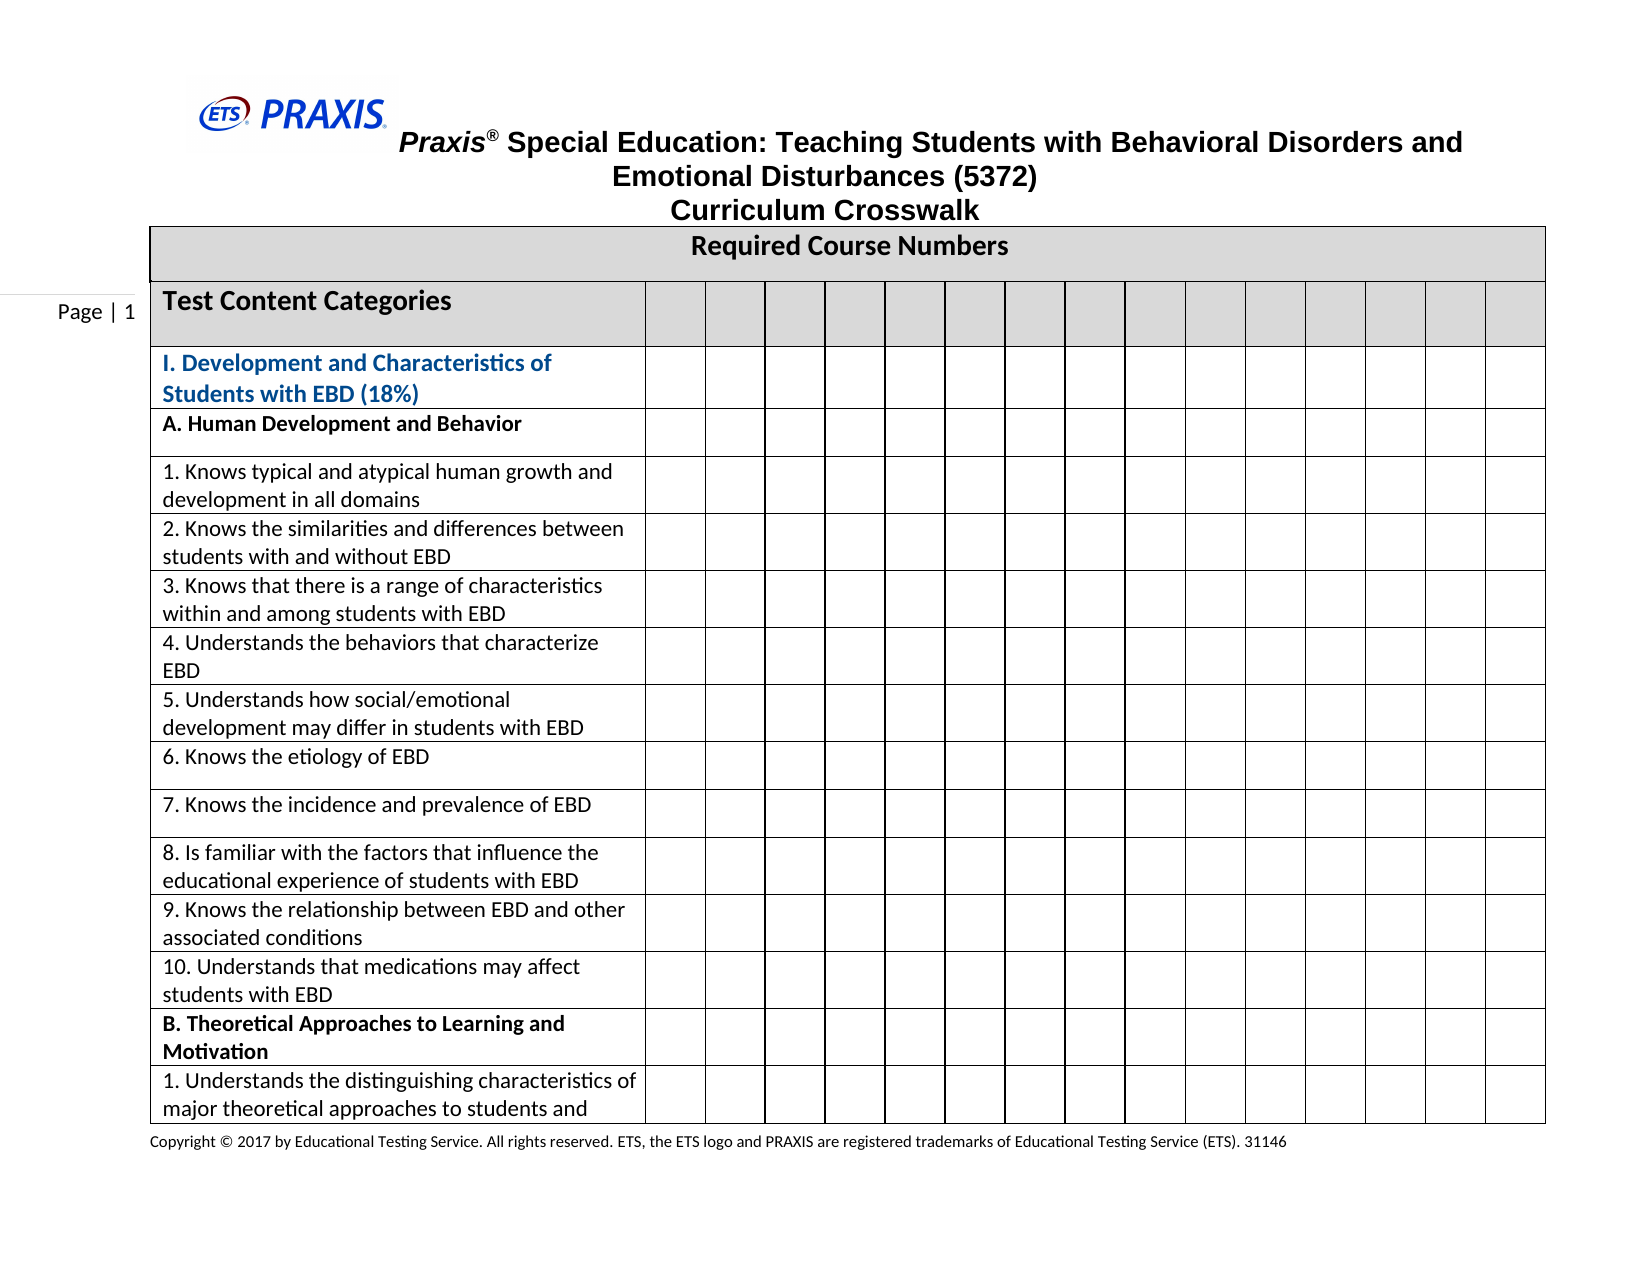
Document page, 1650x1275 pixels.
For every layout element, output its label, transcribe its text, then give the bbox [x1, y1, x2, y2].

table_cell A. Human Development and Behavior [151, 409, 645, 456]
table_cell [1366, 514, 1425, 570]
table_cell [826, 347, 884, 408]
table_cell [946, 457, 1004, 513]
table_cell [1246, 952, 1305, 1008]
table_cell 2. Knows the similarities and differences between students with and without EBD [151, 514, 645, 570]
table_cell [1066, 895, 1124, 951]
table_cell [826, 742, 884, 789]
table_cell [1066, 347, 1124, 408]
table_cell [1126, 347, 1185, 408]
table_cell [1006, 1009, 1064, 1065]
table_cell [1306, 514, 1365, 570]
table_cell [1366, 838, 1425, 894]
table_cell [826, 952, 884, 1008]
table_cell [1126, 895, 1185, 951]
table_cell [1486, 952, 1545, 1008]
table_cell 9. Knows the relationship between EBD and other associated conditions [151, 895, 645, 951]
table_cell [886, 685, 944, 741]
table_cell [1066, 952, 1124, 1008]
table_cell [766, 409, 824, 456]
table_cell [1066, 1066, 1124, 1122]
table_cell [1306, 1009, 1365, 1065]
table_cell [946, 742, 1004, 789]
table_cell [1006, 514, 1064, 570]
table_cell [1006, 409, 1064, 456]
table_cell [1126, 952, 1185, 1008]
table_cell [946, 514, 1004, 570]
table_cell 10. Understands that medications may affect students with EBD [151, 952, 645, 1008]
table_cell [1306, 571, 1365, 627]
table_cell [646, 571, 705, 627]
table_cell [1246, 838, 1305, 894]
table_cell [1366, 282, 1425, 346]
table_cell [1066, 790, 1124, 837]
table_cell [1066, 282, 1124, 346]
table_cell [1006, 742, 1064, 789]
table_cell [886, 1009, 944, 1065]
table_cell [1066, 514, 1124, 570]
table_cell [1066, 457, 1124, 513]
table_cell [1366, 1066, 1425, 1122]
table_cell [1486, 895, 1545, 951]
table_cell [1426, 1066, 1485, 1122]
table_cell 4. Understands the behaviors that characterize EBD [151, 628, 645, 684]
table_cell [886, 282, 944, 346]
table_cell [946, 628, 1004, 684]
table_cell [1006, 685, 1064, 741]
table_cell [1246, 347, 1305, 408]
table_cell [1126, 514, 1185, 570]
table_cell [1006, 790, 1064, 837]
table_cell [886, 895, 944, 951]
table_cell [1486, 347, 1545, 408]
table_cell [1426, 838, 1485, 894]
table_cell [646, 952, 705, 1008]
table_cell [1066, 742, 1124, 789]
table_cell [1006, 457, 1064, 513]
table_cell [1006, 1066, 1064, 1122]
table_cell [1006, 347, 1064, 408]
table_cell [1186, 1066, 1245, 1122]
table_cell [1426, 742, 1485, 789]
table_cell [1426, 790, 1485, 837]
table_cell [1426, 282, 1485, 346]
table_cell [706, 628, 764, 684]
table_cell [1426, 347, 1485, 408]
table_cell [646, 282, 705, 346]
table_cell [1186, 952, 1245, 1008]
table_cell [1006, 628, 1064, 684]
table_cell [826, 282, 884, 346]
table_cell [1126, 628, 1185, 684]
table_cell [1066, 571, 1124, 627]
table_cell [1006, 838, 1064, 894]
table_cell [1066, 685, 1124, 741]
table_cell [1306, 952, 1365, 1008]
table_cell [646, 742, 705, 789]
table_cell [766, 895, 824, 951]
table_cell [1366, 457, 1425, 513]
table_cell [946, 790, 1004, 837]
table_cell [1426, 1009, 1485, 1065]
table_cell [1366, 347, 1425, 408]
table_cell 1. Understands the distinguishing characteristics of major theoretical approaches to students and motivation [151, 1066, 645, 1122]
table_cell [766, 838, 824, 894]
table_cell [766, 1009, 824, 1065]
table_cell [1186, 790, 1245, 837]
table_cell 3. Knows that there is a range of characteristics within and among students with EBD [151, 571, 645, 627]
table_cell [946, 952, 1004, 1008]
table_cell [1486, 628, 1545, 684]
table_cell [946, 409, 1004, 456]
table_cell [1246, 457, 1305, 513]
table_cell [766, 1066, 824, 1122]
table_cell [1306, 282, 1365, 346]
table_cell [1246, 628, 1305, 684]
table_cell [1186, 628, 1245, 684]
table_cell [1426, 952, 1485, 1008]
table_cell [826, 457, 884, 513]
table_cell [886, 514, 944, 570]
table_cell [826, 1009, 884, 1065]
table_cell [1306, 628, 1365, 684]
table_cell [886, 571, 944, 627]
table_cell [1426, 409, 1485, 456]
table_cell [1186, 347, 1245, 408]
table_cell [1006, 571, 1064, 627]
table_cell I. Development and Characteristics of Students with EBD (18%) [151, 347, 645, 408]
table_cell [1486, 1066, 1545, 1122]
table_cell [766, 457, 824, 513]
table_cell [706, 282, 764, 346]
table_cell [646, 1066, 705, 1122]
table_cell 7. Knows the incidence and prevalence of EBD [151, 790, 645, 837]
table_cell [886, 1066, 944, 1122]
table_cell [706, 457, 764, 513]
table_cell [706, 838, 764, 894]
table_cell [1486, 685, 1545, 741]
table_header Required Course Numbers [151, 227, 1545, 281]
table_cell [1486, 282, 1545, 346]
table_cell [1306, 838, 1365, 894]
table_cell [1006, 952, 1064, 1008]
table_cell [646, 685, 705, 741]
picture [185, 75, 399, 153]
table_cell [766, 347, 824, 408]
table_cell [1246, 895, 1305, 951]
table_cell [1186, 514, 1245, 570]
table_cell [1186, 838, 1245, 894]
table_cell [1126, 790, 1185, 837]
table_cell [1426, 514, 1485, 570]
table_cell [826, 409, 884, 456]
table_cell [1306, 790, 1365, 837]
table_cell [1306, 685, 1365, 741]
table_cell [886, 347, 944, 408]
table_cell [1126, 282, 1185, 346]
table_cell [1306, 347, 1365, 408]
table_cell Test Content Categories [151, 282, 645, 346]
table_cell [1126, 838, 1185, 894]
table_cell [1426, 895, 1485, 951]
table_cell [886, 790, 944, 837]
table_cell [946, 685, 1004, 741]
table_cell [706, 742, 764, 789]
table_cell [1426, 571, 1485, 627]
table_cell [1486, 1009, 1545, 1065]
table_cell [766, 952, 824, 1008]
table_cell [766, 282, 824, 346]
table_cell [706, 790, 764, 837]
table_cell [1366, 409, 1425, 456]
table_cell [1246, 571, 1305, 627]
table_cell [826, 628, 884, 684]
table_cell [1126, 742, 1185, 789]
table_cell [1306, 895, 1365, 951]
table_cell [1486, 409, 1545, 456]
table_cell [946, 282, 1004, 346]
table_cell [826, 571, 884, 627]
table_cell [766, 628, 824, 684]
table_cell [1006, 895, 1064, 951]
table_cell [766, 685, 824, 741]
table_cell [1186, 571, 1245, 627]
table_cell [1186, 409, 1245, 456]
table_cell [646, 838, 705, 894]
table_cell [706, 514, 764, 570]
table_cell [646, 790, 705, 837]
table_cell [1186, 457, 1245, 513]
table_cell [1366, 895, 1425, 951]
table_cell [1126, 457, 1185, 513]
table_cell 8. Is familiar with the factors that influence the educational experience of students with EBD [151, 838, 645, 894]
table_cell [1366, 685, 1425, 741]
table_cell [1426, 685, 1485, 741]
table_cell [1246, 1009, 1305, 1065]
table_cell [1486, 742, 1545, 789]
table_cell 1. Knows typical and atypical human growth and development in all domains [151, 457, 645, 513]
table_cell [1186, 895, 1245, 951]
table_cell [1306, 742, 1365, 789]
table_cell [1306, 409, 1365, 456]
table_cell [1066, 1009, 1124, 1065]
table_cell [766, 790, 824, 837]
table_cell [1066, 628, 1124, 684]
table_cell [1126, 1009, 1185, 1065]
table_cell [886, 952, 944, 1008]
table_cell [1186, 685, 1245, 741]
table_cell [1126, 1066, 1185, 1122]
table_cell [826, 895, 884, 951]
table_cell [1186, 742, 1245, 789]
table_cell [886, 742, 944, 789]
table_cell 5. Understands how social/emotional development may differ in students with EBD [151, 685, 645, 741]
table_cell [886, 409, 944, 456]
table_cell [646, 895, 705, 951]
table_cell [766, 571, 824, 627]
table_cell [1306, 1066, 1365, 1122]
table_cell [1246, 1066, 1305, 1122]
table_cell [946, 347, 1004, 408]
table_cell [1186, 1009, 1245, 1065]
table_cell [886, 838, 944, 894]
table_cell [646, 457, 705, 513]
table_cell [826, 514, 884, 570]
table_cell [766, 514, 824, 570]
table_cell [1366, 1009, 1425, 1065]
table_cell [706, 409, 764, 456]
table_cell [1486, 571, 1545, 627]
table_cell [1186, 282, 1245, 346]
table_cell [946, 1009, 1004, 1065]
table_cell [946, 895, 1004, 951]
table_cell [1366, 628, 1425, 684]
table_cell [646, 347, 705, 408]
table_cell [1246, 790, 1305, 837]
table_cell [1066, 838, 1124, 894]
table_cell [1126, 409, 1185, 456]
table_cell [1246, 282, 1305, 346]
table_cell [1486, 514, 1545, 570]
table_cell [1426, 628, 1485, 684]
table_cell [1366, 742, 1425, 789]
table_cell [946, 1066, 1004, 1122]
table_cell [706, 347, 764, 408]
table_cell [826, 838, 884, 894]
table_cell [826, 790, 884, 837]
table_cell [1126, 685, 1185, 741]
table_cell [706, 1066, 764, 1122]
table_cell [1486, 790, 1545, 837]
table_cell B. Theoretical Approaches to Learning and Motivation [151, 1009, 645, 1065]
table_cell [706, 952, 764, 1008]
table_cell [706, 685, 764, 741]
table_cell [886, 457, 944, 513]
table_cell [766, 742, 824, 789]
table_cell [706, 895, 764, 951]
table_cell [1486, 838, 1545, 894]
table_cell [706, 571, 764, 627]
table_cell [1486, 457, 1545, 513]
table_cell [1246, 742, 1305, 789]
table_cell [826, 1066, 884, 1122]
table_cell [1066, 409, 1124, 456]
table_cell 6. Knows the etiology of EBD [151, 742, 645, 789]
table_cell [706, 1009, 764, 1065]
table_cell [886, 628, 944, 684]
table_cell [1366, 790, 1425, 837]
table_cell [946, 571, 1004, 627]
table_cell [646, 628, 705, 684]
table_cell [1126, 571, 1185, 627]
table_cell [1246, 514, 1305, 570]
table_cell [1366, 952, 1425, 1008]
table_cell [1246, 685, 1305, 741]
table_cell [1246, 409, 1305, 456]
table_cell [1426, 457, 1485, 513]
table_cell [646, 1009, 705, 1065]
table_cell [826, 685, 884, 741]
table_cell [1306, 457, 1365, 513]
table_cell [646, 409, 705, 456]
table_cell [646, 514, 705, 570]
table_cell [946, 838, 1004, 894]
table_cell [1366, 571, 1425, 627]
table_cell [1006, 282, 1064, 346]
